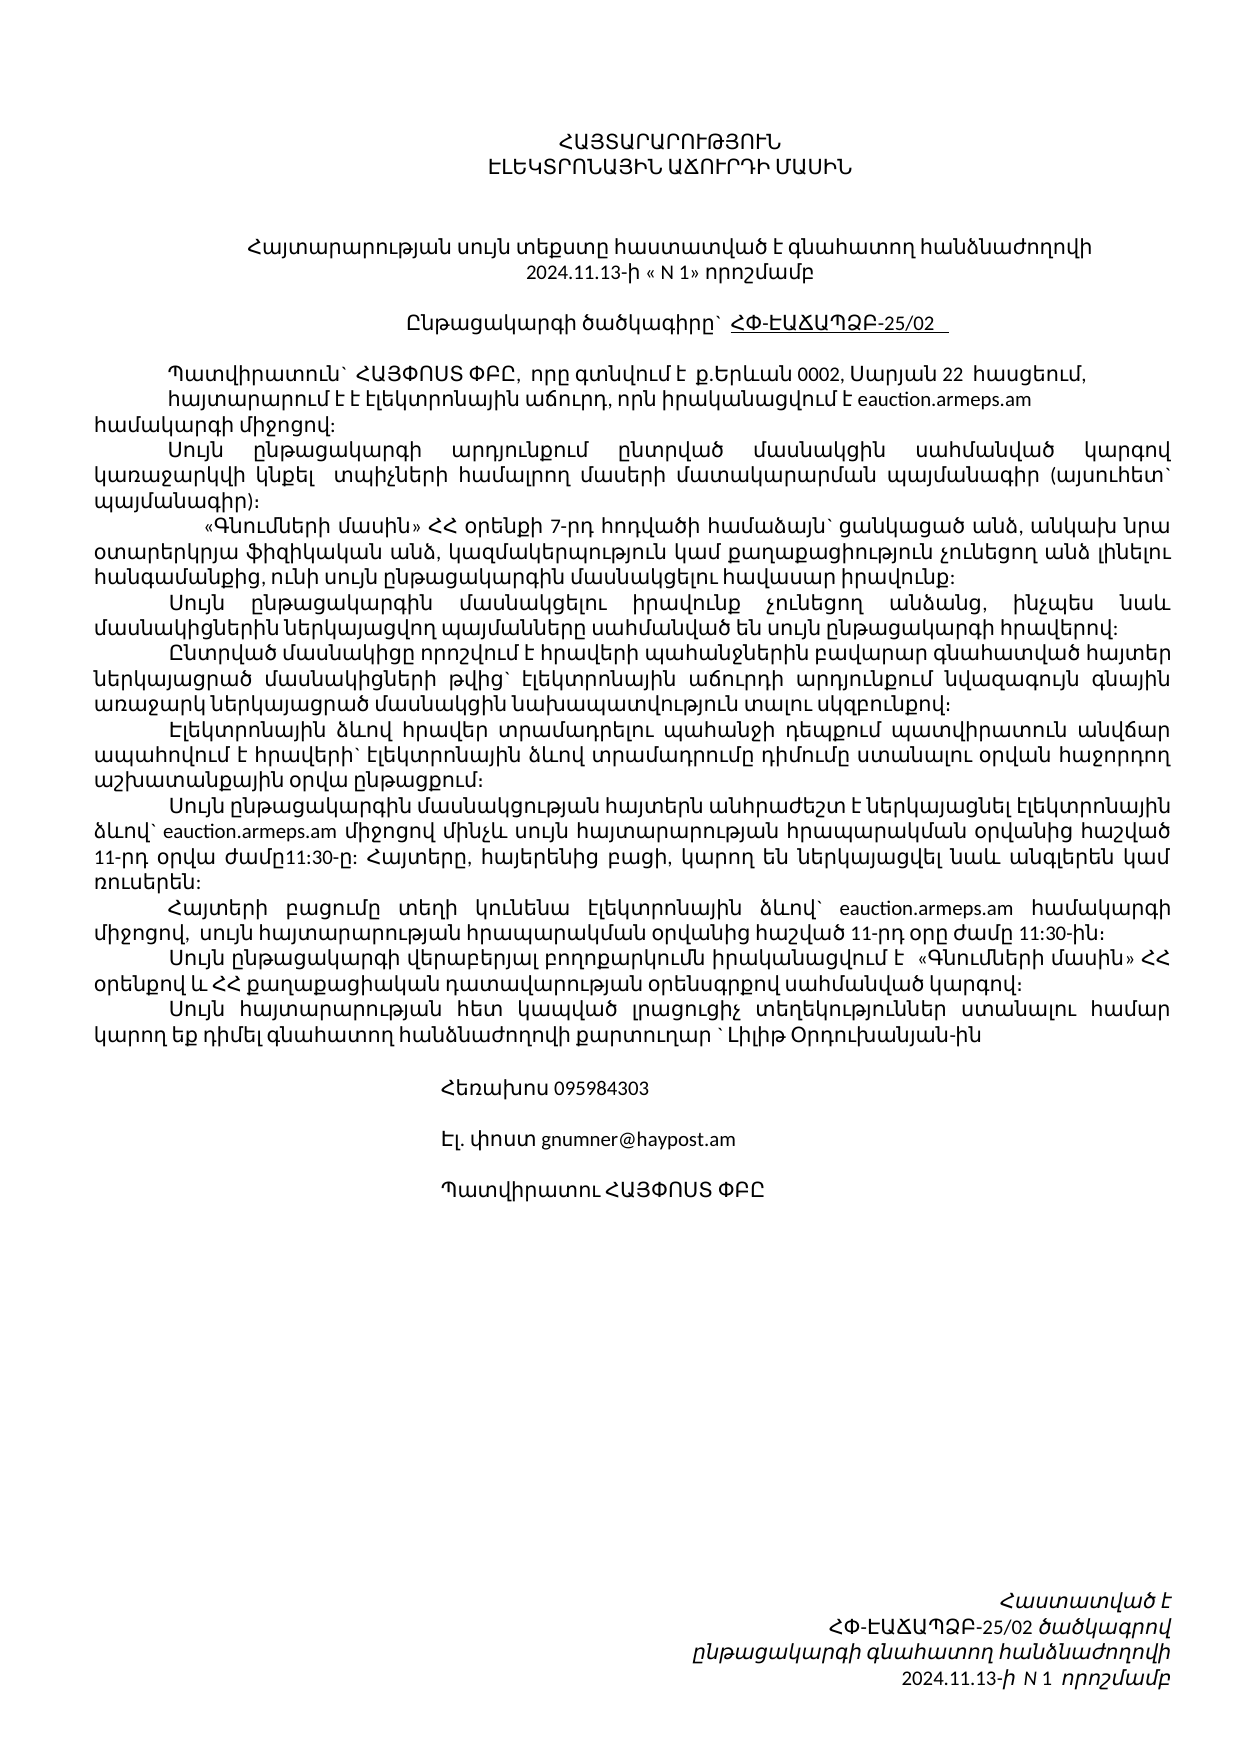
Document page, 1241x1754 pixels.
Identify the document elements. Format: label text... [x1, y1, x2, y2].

text Պատվիրատուն` ՀԱՅՓՈՍՏ ՓԲԸ, որը գտնվում է ք.Երևան 0002, Սարյան 22 հասցեում, [94, 361, 1171, 386]
text 2024.11.13 -ի « N 1» որոշմամբ [94, 259, 1171, 285]
text Սույն ընթացակարգի վերաբերյալ բողոքարկումն իրականացվում է «Գնումների մասին» ՀՀ օրենքով և ՀՀ քաղաքացիական դատավարության օրենսգրքով սահմանված կարգով։ [94, 946, 1171, 996]
text Հայտարարության սույն տեքստը հաստատված է գնահատող հանձնաժողովի [94, 234, 1171, 259]
text Սույն ընթացակարգի արդյունքում ընտրված մասնակցին սահմանված կարգով կառաջարկվի կնքել տպիչների համալրող մասերի մատակարարման պայմանագիր (այսուհետ` պայմանագիր)։ [94, 437, 1171, 513]
text Սույն հայտարարության հետ կապված լրացուցիչ տեղեկություններ ստանալու համար կարող եք դիմել գնահատող հանձնաժողովի քարտուղար ` Լիլիթ Օրդուխանյան-ին [94, 996, 1171, 1047]
text ԷԼԵԿՏՐՈՆԱՅԻՆ ԱՃՈՒՐԴԻ ՄԱՍԻՆ [94, 154, 1171, 180]
text Հաստատված է [94, 1589, 1171, 1614]
text Հայտերի բացումը տեղի կունենա էլեկտրոնային ձևով` eauction.armeps.am համակարգի միջոցով, սույն հայտարարության հրապարակման օրվանից հաշված 11-րդ օրը ժամը 11:30-ին։ [94, 895, 1171, 946]
text Հեռախոս 095984303 [94, 1076, 1171, 1101]
text Էլեկտրոնային ձևով հրավեր տրամադրելու պահանջի դեպքում պատվիրատուն անվճար ապահովում է հրավերի` էլեկտրոնային ձևով տրամադրումը դիմումը ստանալու օրվան հաջորդող աշխատանքային օրվա ընթացքում։ [94, 717, 1171, 793]
text Էլ. փոստ gnumner@haypost.am [94, 1126, 1171, 1152]
text ՀԱՅՏԱՐԱՐՈՒԹՅՈՒՆ [94, 129, 1171, 154]
text Ընտրված մասնակիցը որոշվում է հրավերի պահանջներին բավարար գնահատված հայտեր ներկայացրած մասնակիցների թվից` էլեկտրոնային աճուրդի արդյունքում նվազագույն գնային առաջարկ ներկայացրած մասնակցին նախապատվություն տալու սկզբունքով։ [94, 641, 1171, 717]
text հայտարարում է է էլեկտրոնային աճուրդ, որն իրականացվում է eauction.armeps.am համակարգի միջոցով: [94, 386, 1171, 437]
text Ընթացակարգի ծածկագիրը` ՀՓ-ԷԱՃԱՊՁԲ-25/02 [94, 310, 1171, 336]
text ՀՓ-ԷԱՃԱՊՁԲ-25/02 ծածկագրով [94, 1614, 1171, 1639]
text Պատվիրատու ՀԱՅՓՈՍՏ ՓԲԸ [94, 1177, 1171, 1203]
text Սույն ընթացակարգին մասնակցության հայտերն անհրաժեշտ է ներկայացնել էլեկտրոնային ձևով` eauction.armeps.am միջոցով մինչև սույն հայտարարության հրապարակման օրվանից հաշված 11-րդ օրվա ժամը11:30-ը: Հայտերը, հայերենից բացի, կարող են ներկայացվել նաև անգլերեն կամ ռուսերեն: [94, 793, 1171, 895]
text ընթացակարգի գնահատող հանձնաժողովի [94, 1639, 1171, 1665]
text «Գնումների մասին» ՀՀ օրենքի 7-րդ հոդվածի համաձայն` ցանկացած անձ, անկախ նրա օտարերկրյա ֆիզիկական անձ, կազմակերպություն կամ քաղաքացիություն չունեցող անձ լինելու հանգամանքից, ունի սույն ընթացակարգին մասնակցելու հավասար իրավունք: [94, 513, 1171, 590]
text Սույն ընթացակարգին մասնակցելու իրավունք չունեցող անձանց, ինչպես նաև մասնակիցներին ներկայացվող պայմանները սահմանված են սույն ընթացակարգի հրավերով: [94, 590, 1171, 641]
text 2024.11.13 -ի N 1 որոշմամբ [94, 1665, 1171, 1690]
